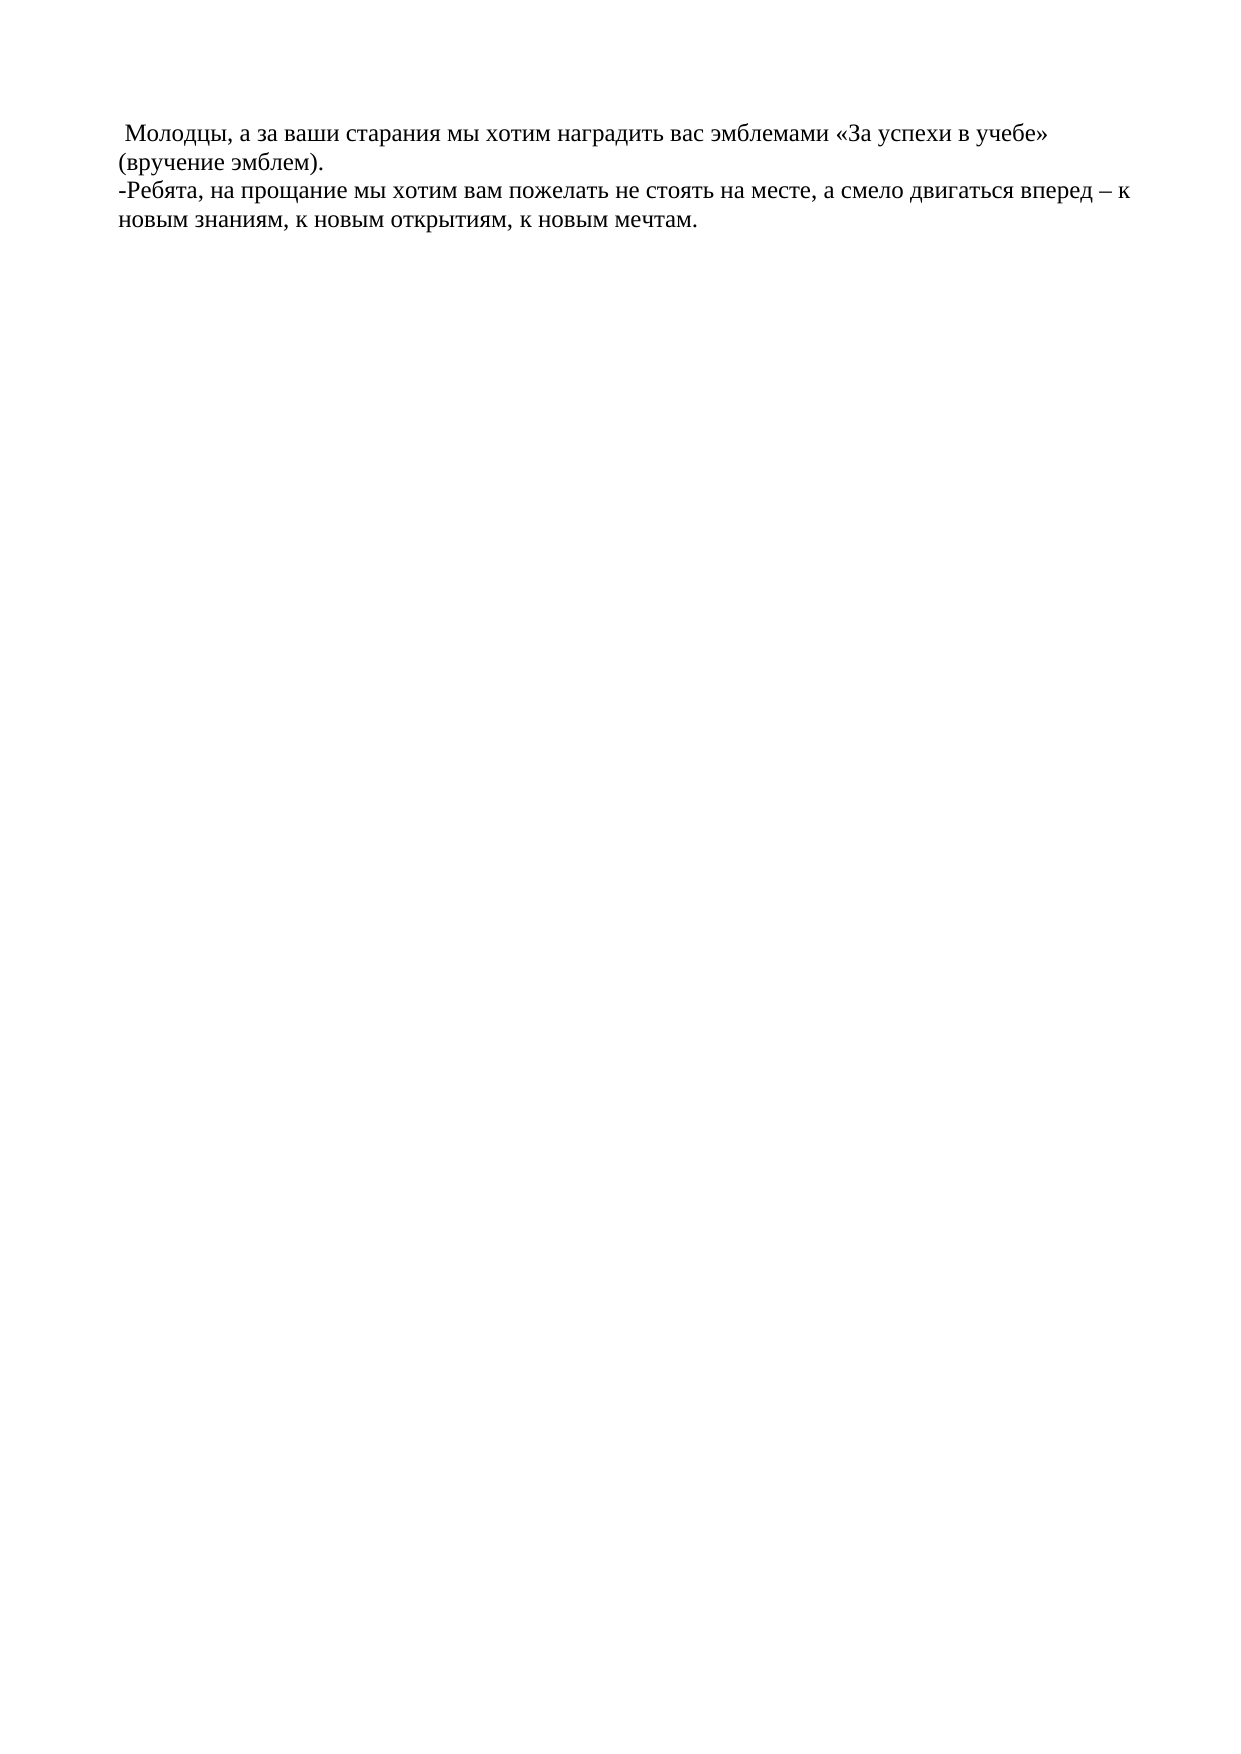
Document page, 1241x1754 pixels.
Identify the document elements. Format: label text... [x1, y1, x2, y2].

text Молодцы, а за ваши старания мы хотим наградить вас эмблемами «За успехи в учебе» (вручение эмблем). [118, 118, 1152, 176]
text -Ребята, на прощание мы хотим вам пожелать не стоять на месте, а смело двигаться вперед – к новым знаниям, к новым открытиям, к новым мечтам. [118, 176, 1152, 233]
